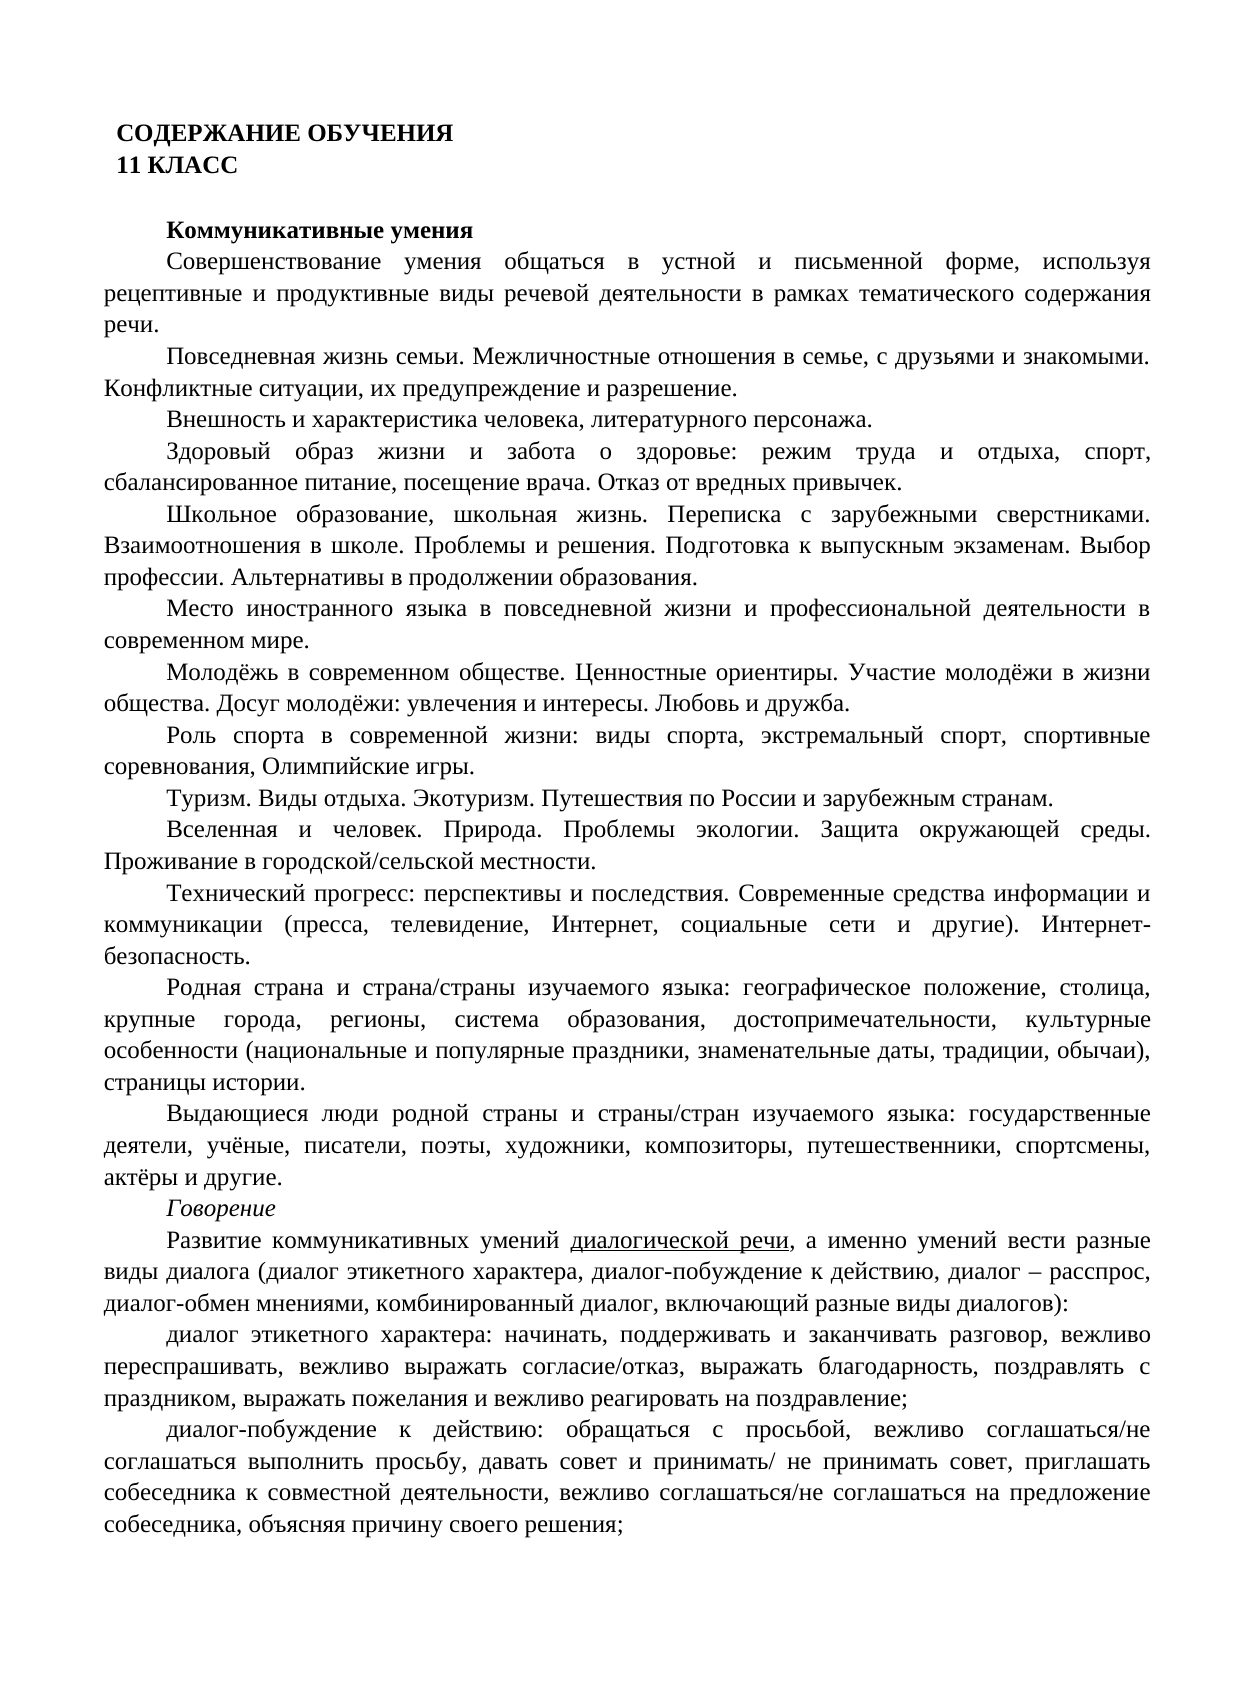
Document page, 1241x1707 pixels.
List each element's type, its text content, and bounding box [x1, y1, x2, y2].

text Родная страна и страна/страны изучаемого языка: географическое положение, столица, крупные города, регионы, система образования, достопримечательности, культурные особенности (национальные и популярные праздники, знаменательные даты, традиции, обычаи), страницы истории. [103, 972, 1152, 1096]
text Повседневная жизнь семьи. Межличностные отношения в семье, с друзьями и знакомыми. Конфликтные ситуации, их предупреждение и разрешение. [103, 341, 1152, 401]
text Роль спорта в современной жизни: виды спорта, экстремальный спорт, спортивные соревнования, Олимпийские игры. [103, 720, 1152, 780]
text Туризм. Виды отдыха. Экотуризм. Путешествия по России и зарубежным странам. [103, 783, 1152, 812]
text Школьное образование, школьная жизнь. Переписка с зарубежными сверстниками. Взаимоотношения в школе. Проблемы и решения. Подготовка к выпускным экзаменам. Выбор профессии. Альтернативы в продолжении образования. [103, 499, 1152, 591]
text Говорение [103, 1193, 1152, 1222]
text Совершенствование умения общаться в устной и письменной форме, используя рецептивные и продуктивные виды речевой деятельности в рамках тематического содержания речи. [103, 246, 1152, 338]
text 11 КЛАСС [116, 150, 1152, 178]
text диалог-побуждение к действию: обращаться с просьбой, вежливо соглашаться/не соглашаться выполнить просьбу, давать совет и принимать/ не принимать совет, приглашать собеседника к совместной деятельности, вежливо соглашаться/не соглашаться на предложение собеседника, объясняя причину своего решения; [103, 1414, 1152, 1538]
text Здоровый образ жизни и забота о здоровье: режим труда и отдыха, спорт, сбалансированное питание, посещение врача. Отказ от вредных привычек. [103, 436, 1152, 496]
text Развитие коммуникативных умений диалогической речи, а именно умений вести разные виды диалога (диалог этикетного характера, диалог-побуждение к действию, диалог – расспрос, диалог-обмен мнениями, комбинированный диалог, включающий разные виды диалогов): [103, 1225, 1152, 1317]
text Внешность и характеристика человека, литературного персонажа. [103, 404, 1152, 433]
text диалог этикетного характера: начинать, поддерживать и заканчивать разговор, вежливо переспрашивать, вежливо выражать согласие/отказ, выражать благодарность, поздравлять с праздником, выражать пожелания и вежливо реагировать на поздравление; [103, 1319, 1152, 1411]
text СОДЕРЖАНИЕ ОБУЧЕНИЯ [116, 118, 1152, 147]
text Коммуникативные умения [103, 215, 1152, 243]
text Молодёжь в современном обществе. Ценностные ориентиры. Участие молодёжи в жизни общества. Досуг молодёжи: увлечения и интересы. Любовь и дружба. [103, 657, 1152, 717]
text Технический прогресс: перспективы и последствия. Современные средства информации и коммуникации (пресса, телевидение, Интернет, социальные сети и другие). Интернет-безопасность. [103, 878, 1152, 969]
text Вселенная и человек. Природа. Проблемы экологии. Защита окружающей среды. Проживание в городской/сельской местности. [103, 814, 1152, 875]
text Выдающиеся люди родной страны и страны/стран изучаемого языка: государственные деятели, учёные, писатели, поэты, художники, композиторы, путешественники, спортсмены, актёры и другие. [103, 1098, 1152, 1190]
text Место иностранного языка в повседневной жизни и профессиональной деятельности в современном мире. [103, 593, 1152, 654]
